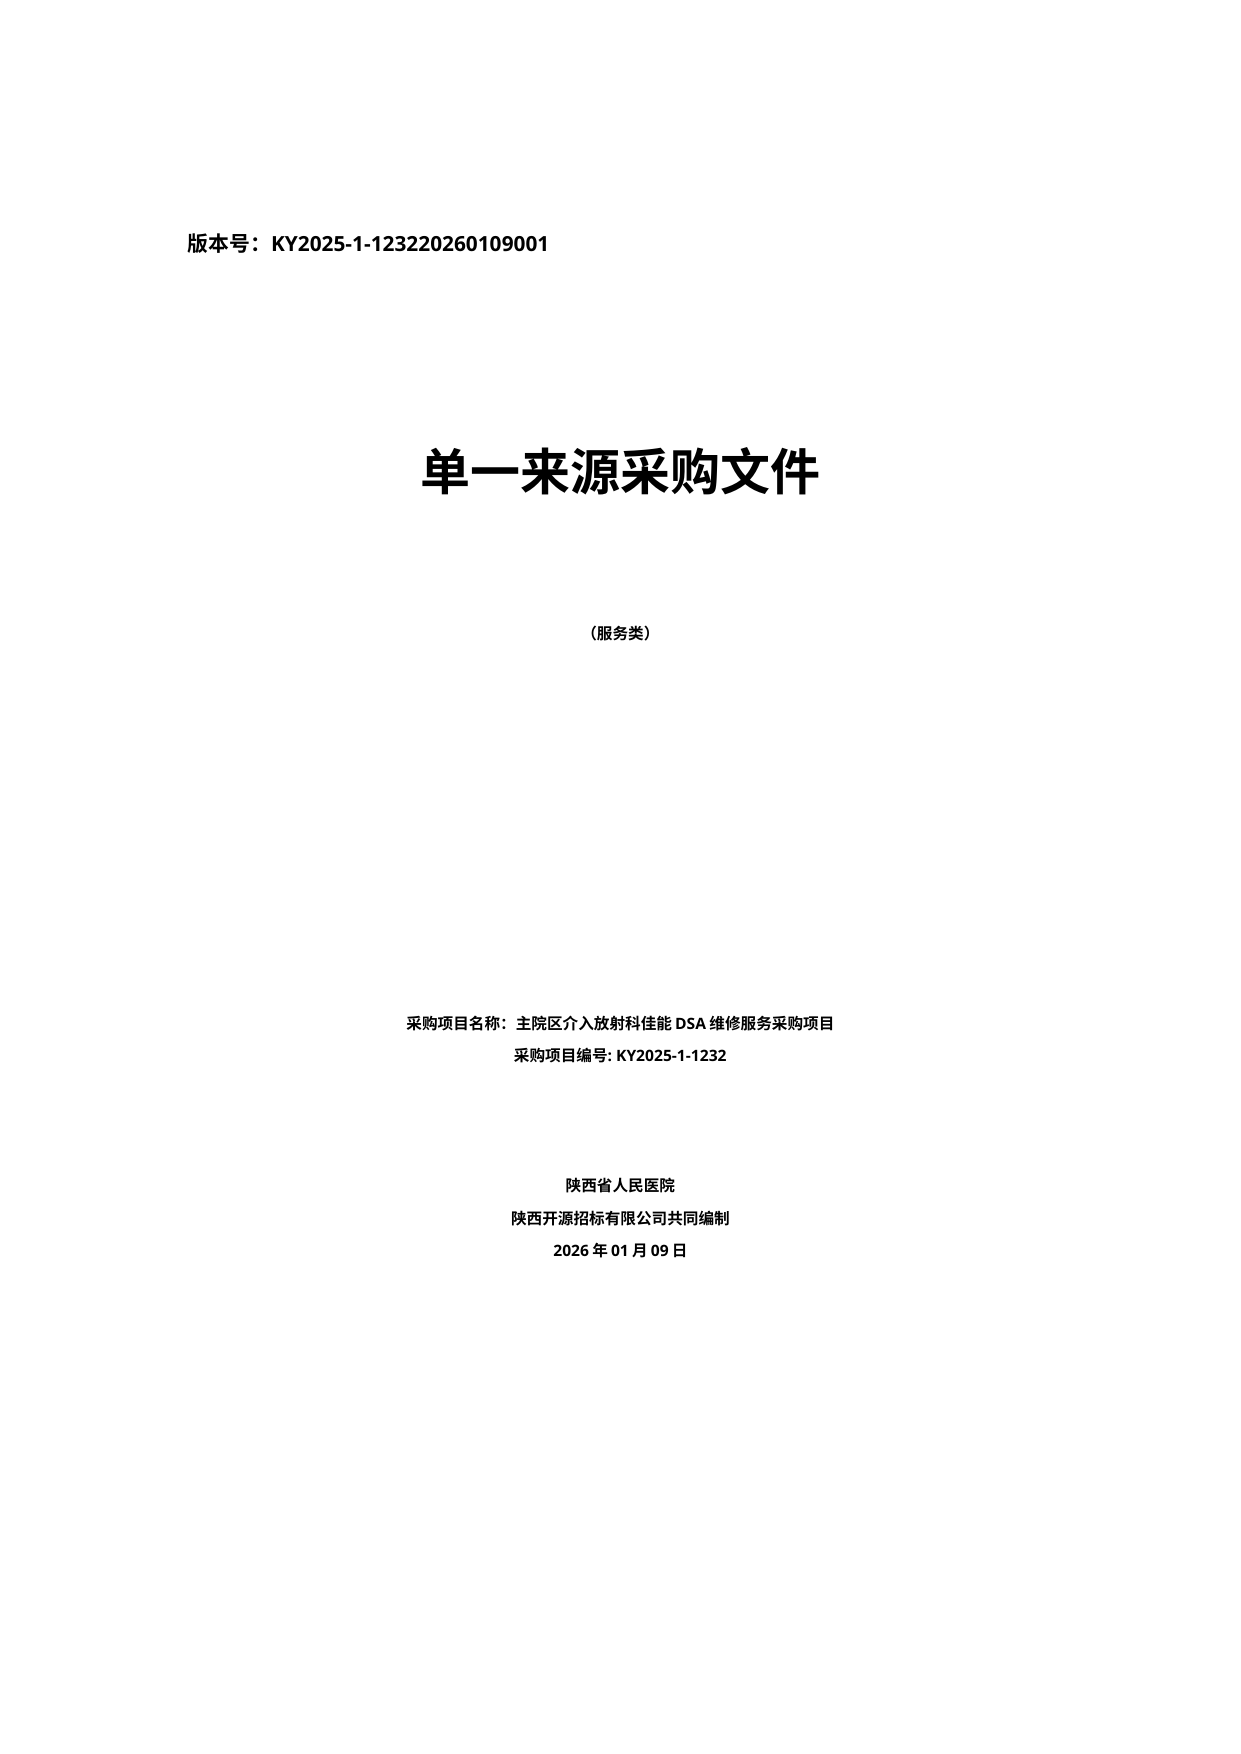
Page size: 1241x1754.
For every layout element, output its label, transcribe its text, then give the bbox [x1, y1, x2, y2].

text 采购项目名称：主院区介入放射科佳能DSA维修服务采购项目 [187, 1007, 1053, 1039]
text 单一来源采购文件 [187, 422, 1053, 617]
text 陕西开源招标有限公司共同编制 [187, 1202, 1053, 1234]
text （服务类） [187, 617, 1053, 1007]
text 陕西省人民医院 [187, 1169, 1053, 1202]
text 版本号：KY2025-1-123220260109001 [187, 227, 1053, 422]
text 2026年01月09日 [187, 1234, 1053, 1267]
text 采购项目编号: KY2025-1-1232 [187, 1039, 1053, 1169]
